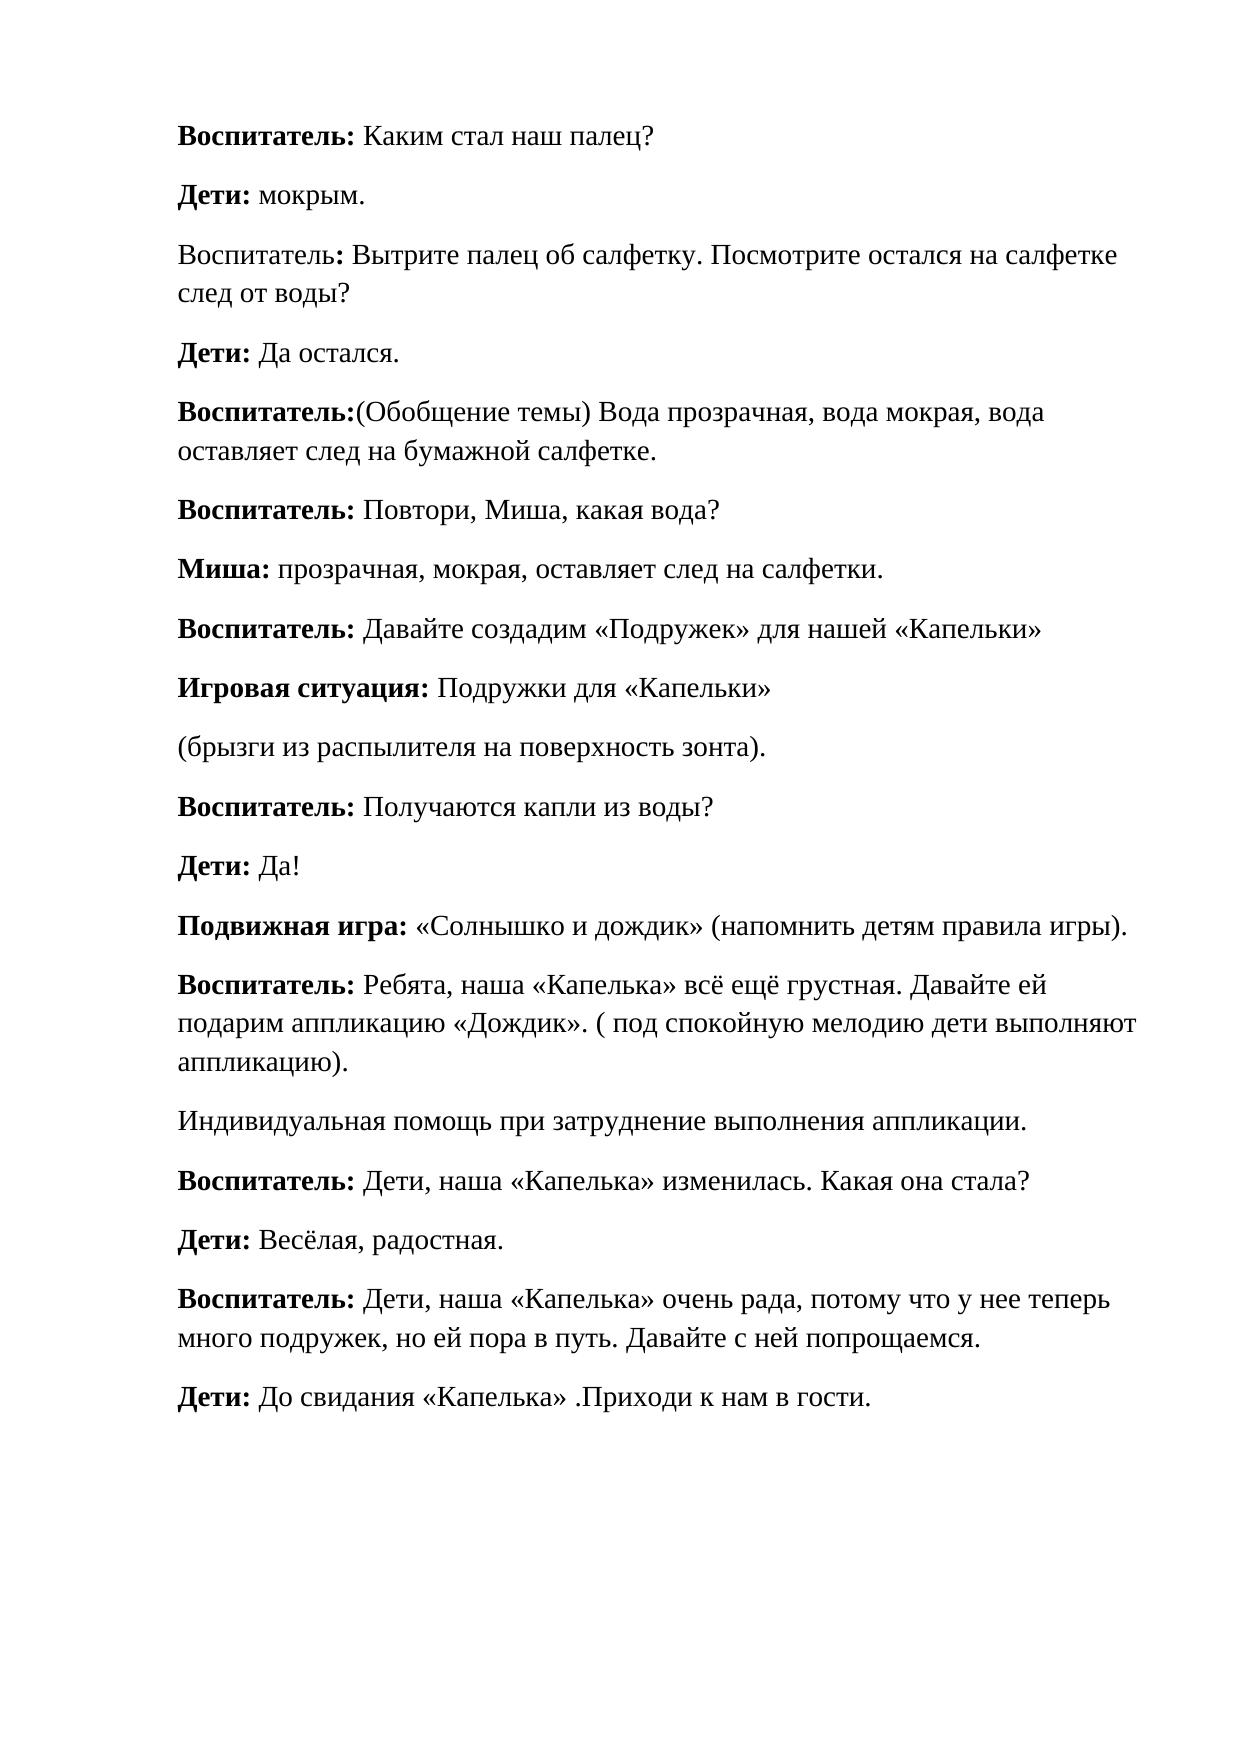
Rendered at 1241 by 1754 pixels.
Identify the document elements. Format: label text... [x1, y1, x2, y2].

text Воспитатель: Каким стал наш палец? [177, 118, 1152, 152]
text (брызги из распылителя на поверхность зонта). [177, 729, 1152, 763]
text Дети: Весёлая, радостная. [177, 1222, 1152, 1256]
text Игровая ситуация: Подружки для «Капельки» [177, 670, 1152, 704]
text Подвижная игра: «Солнышко и дождик» (напомнить детям правила игры). [177, 908, 1152, 941]
text Воспитатель:(Обобщение темы) Вода прозрачная, вода мокрая, вода оставляет след на бумажной салфетке. [177, 394, 1152, 466]
text Воспитатель: Получаются капли из воды? [177, 789, 1152, 822]
text Воспитатель: Ребята, наша «Капелька» всё ещё грустная. Давайте ей подарим аппликацию «Дождик». ( под спокойную мелодию дети выполняют аппликацию). [177, 967, 1152, 1078]
text Воспитатель: Дети, наша «Капелька» изменилась. Какая она стала? [177, 1163, 1152, 1196]
text Дети: Да! [177, 848, 1152, 882]
text Дети: мокрым. [177, 177, 1152, 211]
text Дети: До свидания «Капелька» .Приходи к нам в гости. [177, 1379, 1152, 1413]
text Воспитатель: Повтори, Миша, какая вода? [177, 492, 1152, 526]
text Воспитатель: Вытрите палец об салфетку. Посмотрите остался на салфетке след от воды? [177, 237, 1152, 309]
text Миша: прозрачная, мокрая, оставляет след на салфетки. [177, 551, 1152, 585]
text Индивидуальная помощь при затруднение выполнения аппликации. [177, 1103, 1152, 1137]
text Воспитатель: Давайте создадим «Подружек» для нашей «Капельки» [177, 611, 1152, 644]
text Воспитатель: Дети, наша «Капелька» очень рада, потому что у нее теперь много подружек, но ей пора в путь. Давайте с ней попрощаемся. [177, 1282, 1152, 1354]
text Дети: Да остался. [177, 335, 1152, 368]
